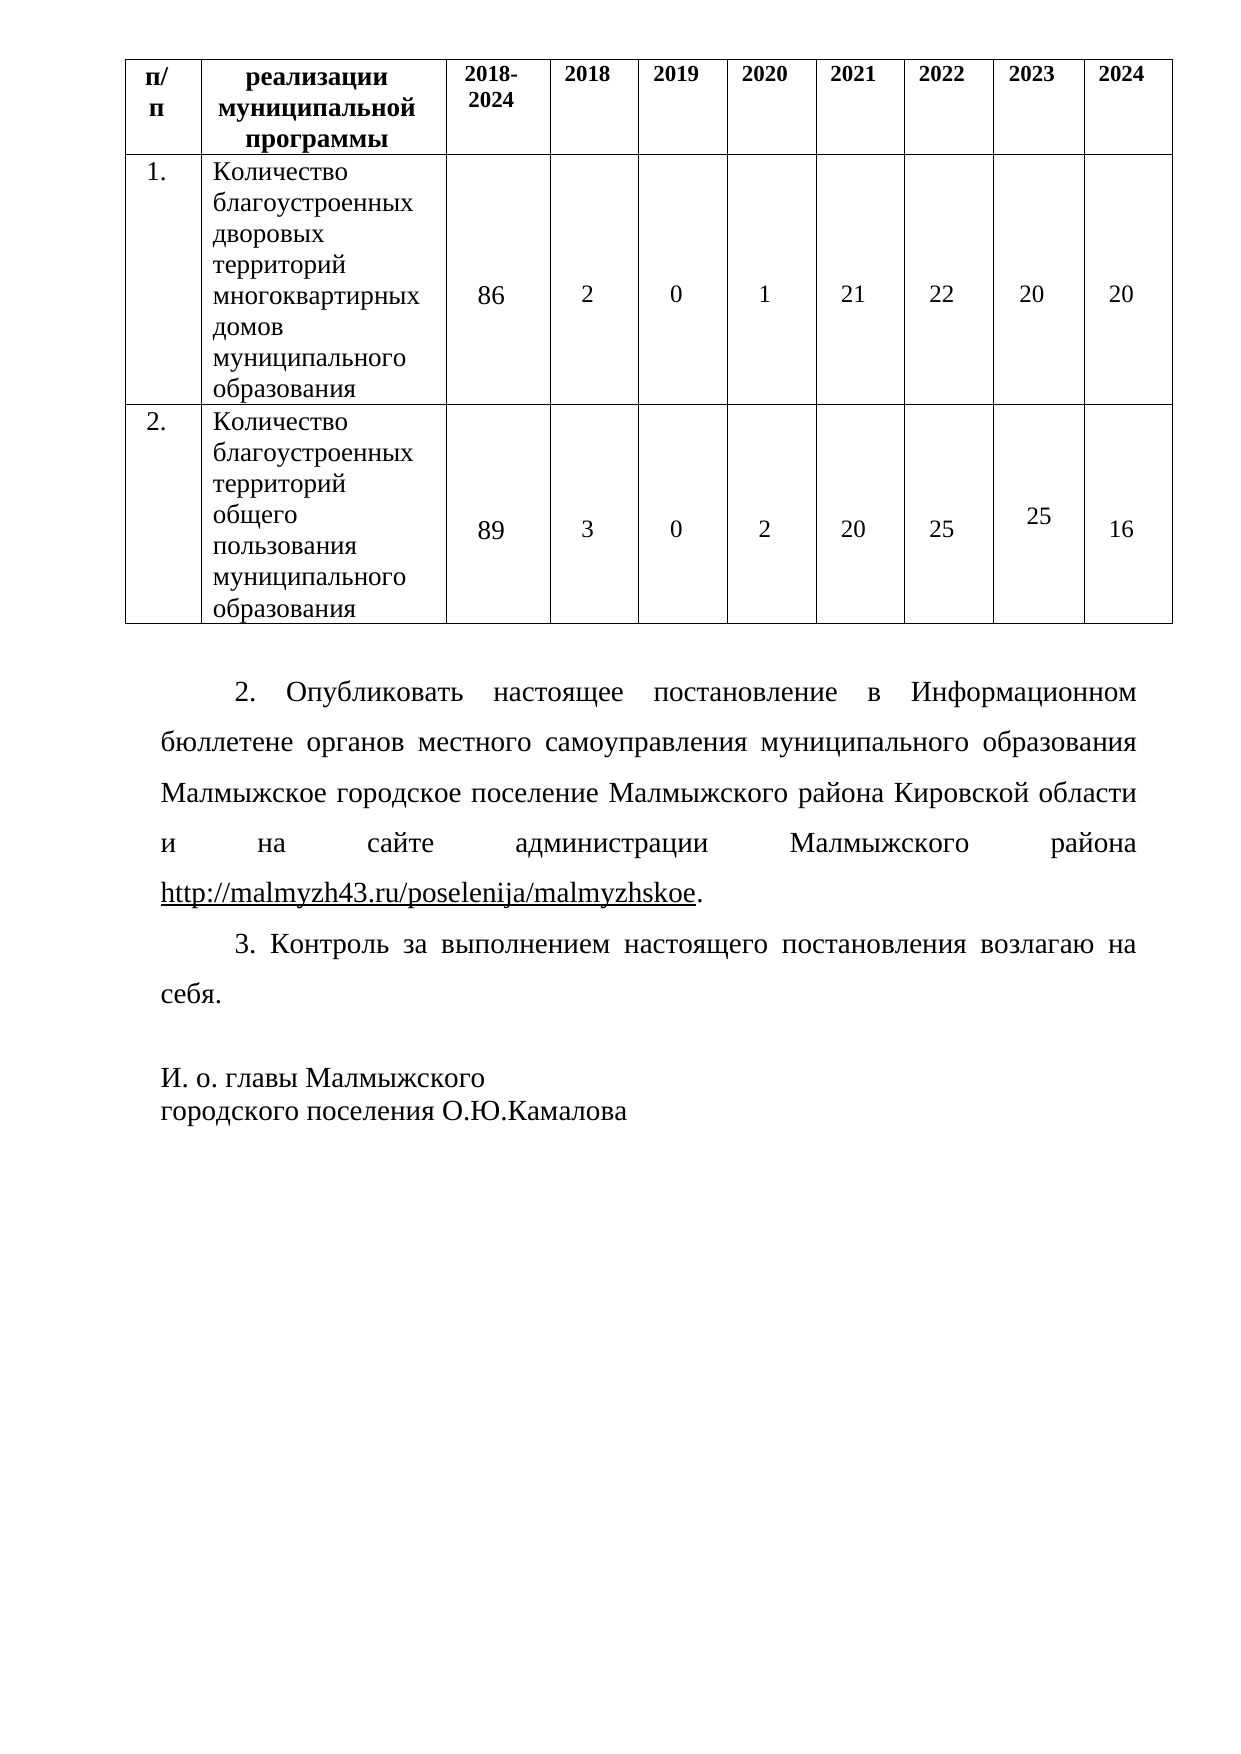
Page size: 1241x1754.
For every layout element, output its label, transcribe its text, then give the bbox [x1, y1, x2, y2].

table_cell 89 [447, 405, 550, 623]
table_cell Количество благоустроенных дворовых территорий многоквартирных домов муниципального образования [202, 155, 446, 404]
text 3. Контроль за выполнением настоящего постановления возлагаю на себя. [160, 926, 1138, 1009]
text 2. Опубликовать настоящее постановление в Информационном бюллетене органов местного самоуправления муниципального образования Малмыжское городское поселение Малмыжского района Кировской области и на сайте администрации Малмыжского района http://malmyzh43.ru/poselenija/malmyzhskoe. [160, 674, 1138, 909]
table_cell 2 [728, 405, 816, 623]
text городского поселения О.Ю.Камалова [160, 1093, 1138, 1127]
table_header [202, 60, 446, 153]
table_cell 0 [639, 405, 727, 623]
text И. о. главы Малмыжского [160, 1060, 1138, 1093]
table_cell 2022 [905, 60, 993, 153]
table_header № п/п [126, 60, 201, 153]
table_cell 2 [551, 155, 638, 404]
table_cell 2. [126, 405, 201, 623]
table_cell 2021 [817, 60, 904, 153]
table_cell 0 [639, 155, 727, 404]
table_header Всего 2018-2024 [447, 60, 550, 153]
table_cell 2019 [639, 60, 727, 153]
table_cell 20 [1085, 155, 1172, 404]
table_cell 2024 [1085, 60, 1172, 153]
table_cell 22 [905, 155, 993, 404]
table_cell 16 [1085, 405, 1172, 623]
table_cell Количество благоустроенных территорий общего пользования муниципального образования [202, 405, 446, 623]
table_cell 1. [126, 155, 201, 404]
table_cell 21 [817, 155, 904, 404]
table_cell 86 [447, 155, 550, 404]
table_cell 25 [905, 405, 993, 623]
table_cell 25 [994, 405, 1084, 623]
table_cell 20 [994, 155, 1084, 404]
table_cell 2023 [994, 60, 1084, 153]
table_cell 1 [728, 155, 816, 404]
table_cell 2020 [728, 60, 816, 153]
table_cell 3 [551, 405, 638, 623]
table_cell 2018 [551, 60, 638, 153]
table_cell 20 [817, 405, 904, 623]
